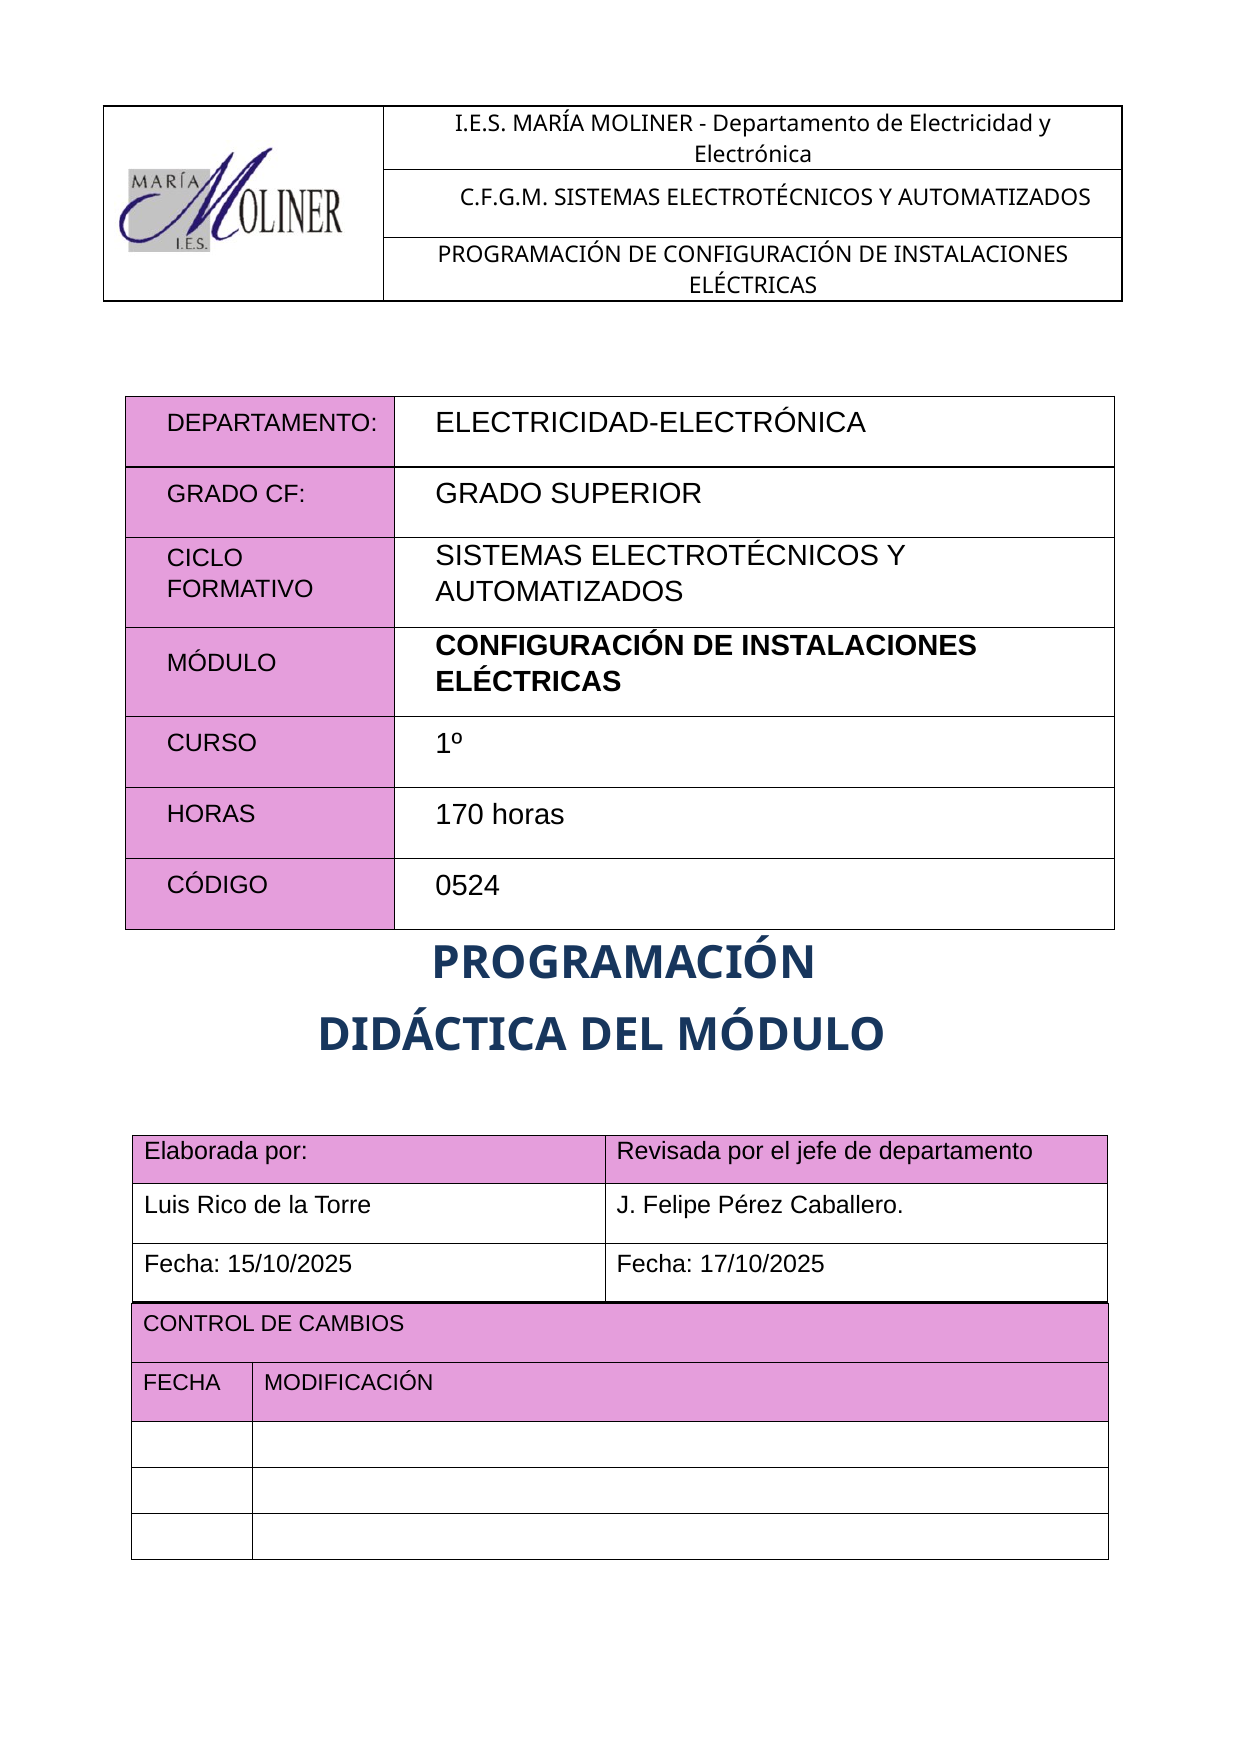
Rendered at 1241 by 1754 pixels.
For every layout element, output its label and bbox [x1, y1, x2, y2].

picture [114, 140, 346, 266]
